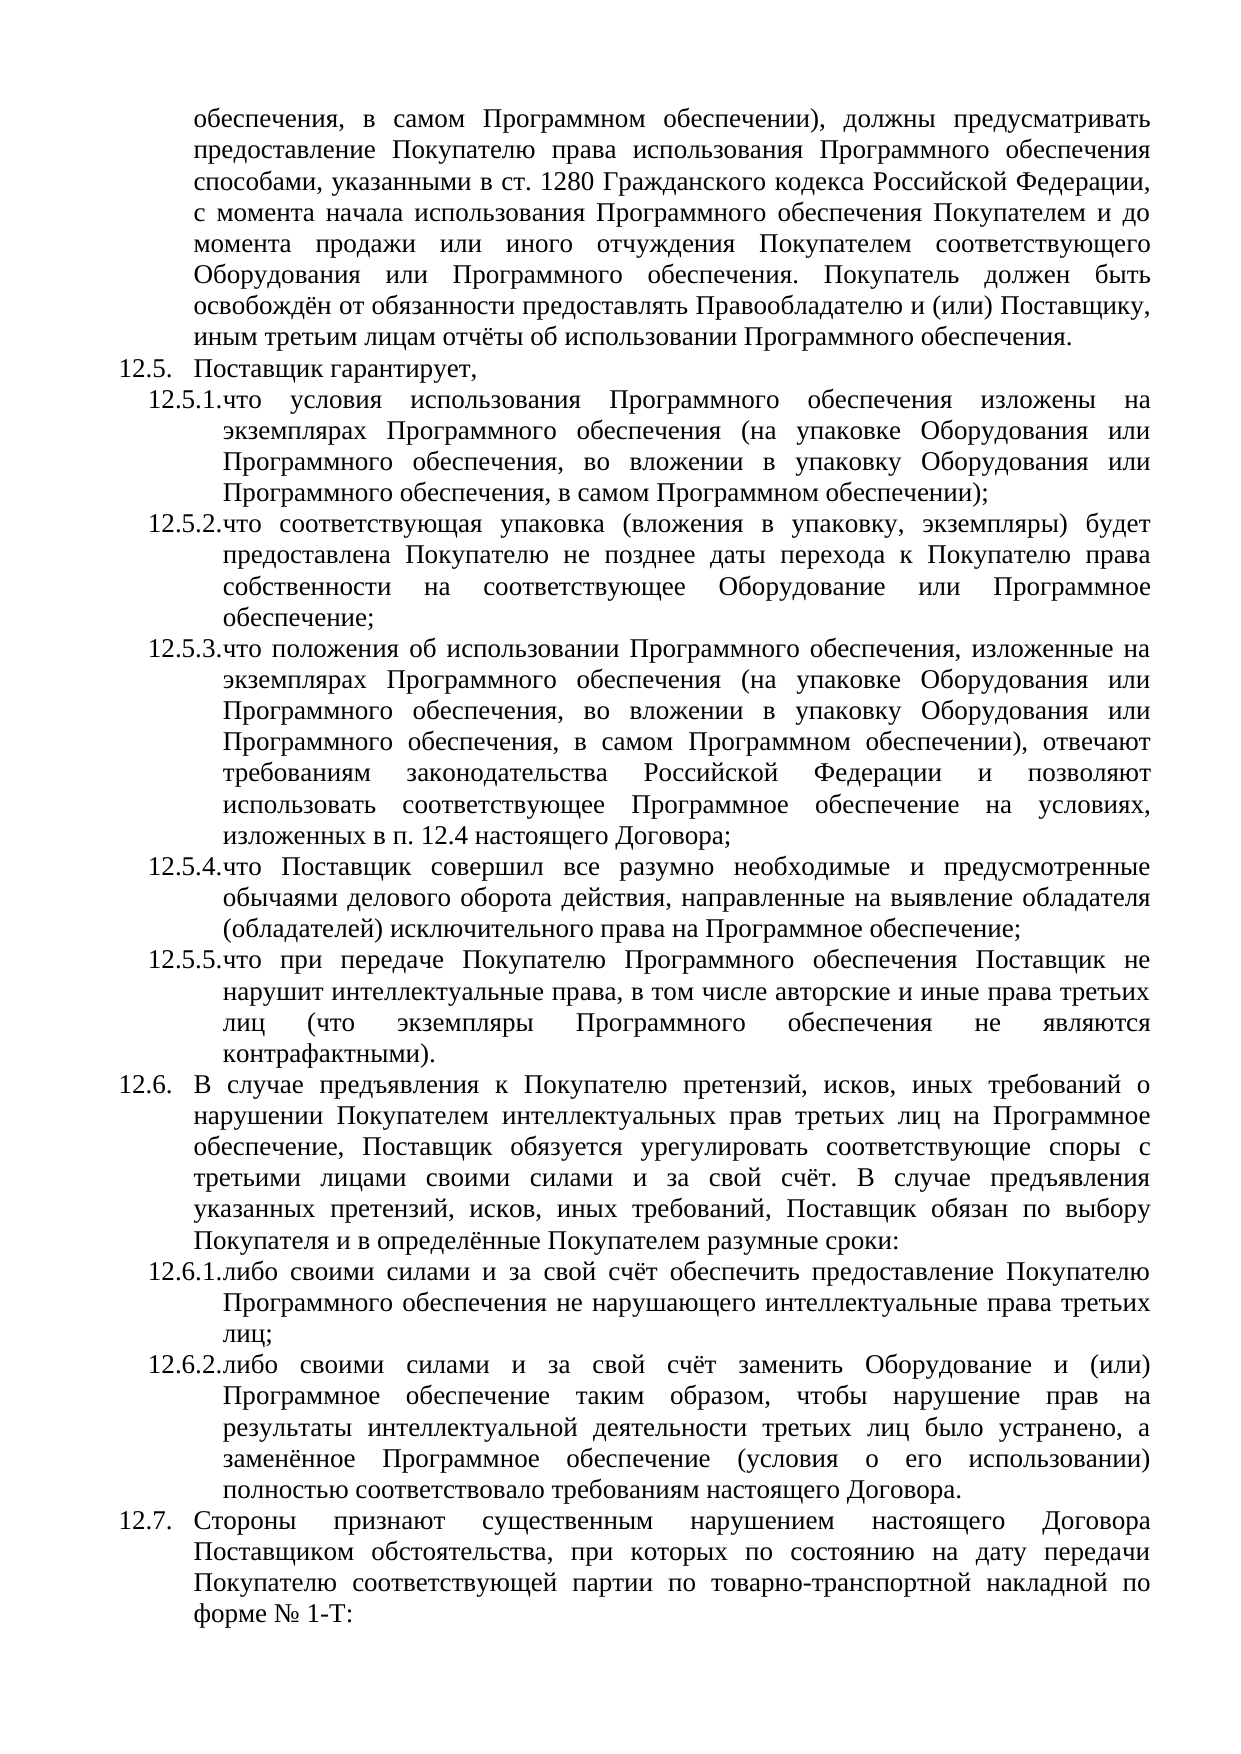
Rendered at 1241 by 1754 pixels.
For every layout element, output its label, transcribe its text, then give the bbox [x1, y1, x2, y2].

list что при передаче Покупателю Программного обеспечения Поставщик не нарушит интеллектуальные права, в том числе авторские и иные права третьих лиц (что экземпляры Программного обеспечения не являются контрафактными). [148, 943, 1152, 1068]
list либо своими силами и за свой счёт обеспечить предоставление Покупателю Программного обеспечения не нарушающего интеллектуальные права третьих лиц; [148, 1255, 1152, 1348]
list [118, 102, 1152, 352]
list Поставщик гарантирует, [118, 352, 1152, 383]
list что условия использования Программного обеспечения изложены на экземплярах Программного обеспечения (на упаковке Оборудования или Программного обеспечения, во вложении в упаковку Оборудования или Программного обеспечения, в самом Программном обеспечении); [148, 383, 1152, 507]
list что Поставщик совершил все разумно необходимые и предусмотренные обычаями делового оборота действия, направленные на выявление обладателя (обладателей) исключительного права на Программное обеспечение; [148, 850, 1152, 943]
list В случае предъявления к Покупателю претензий, исков, иных требований о нарушении Покупателем интеллектуальных прав третьих лиц на Программное обеспечение, Поставщик обязуется урегулировать соответствующие споры с третьими лицами своими силами и за свой счёт. В случае предъявления указанных претензий, исков, иных требований, Поставщик обязан по выбору Покупателя и в определённые Покупателем разумные сроки: [118, 1068, 1152, 1255]
list что положения об использовании Программного обеспечения, изложенные на экземплярах Программного обеспечения (на упаковке Оборудования или Программного обеспечения, во вложении в упаковку Оборудования или Программного обеспечения, в самом Программном обеспечении), отвечают требованиям законодательства Российской Федерации и позволяют использовать соответствующее Программное обеспечение на условиях, изложенных в п. 12.4 настоящего Договора; [148, 632, 1152, 850]
list Стороны признают существенным нарушением настоящего Договора Поставщиком обстоятельства, при которых по состоянию на дату передачи Покупателю соответствующей партии по товарно-транспортной накладной по форме № 1-Т: [118, 1504, 1152, 1629]
list что соответствующая упаковка (вложения в упаковку, экземпляры) будет предоставлена Покупателю не позднее даты перехода к Покупателю права собственности на соответствующее Оборудование или Программное обеспечение; [148, 507, 1152, 632]
list либо своими силами и за свой счёт заменить Оборудование и (или) Программное обеспечение таким образом, чтобы нарушение прав на результаты интеллектуальной деятельности третьих лиц было устранено, а заменённое Программное обеспечение (условия о его использовании) полностью соответствовало требованиям настоящего Договора. [148, 1348, 1152, 1504]
